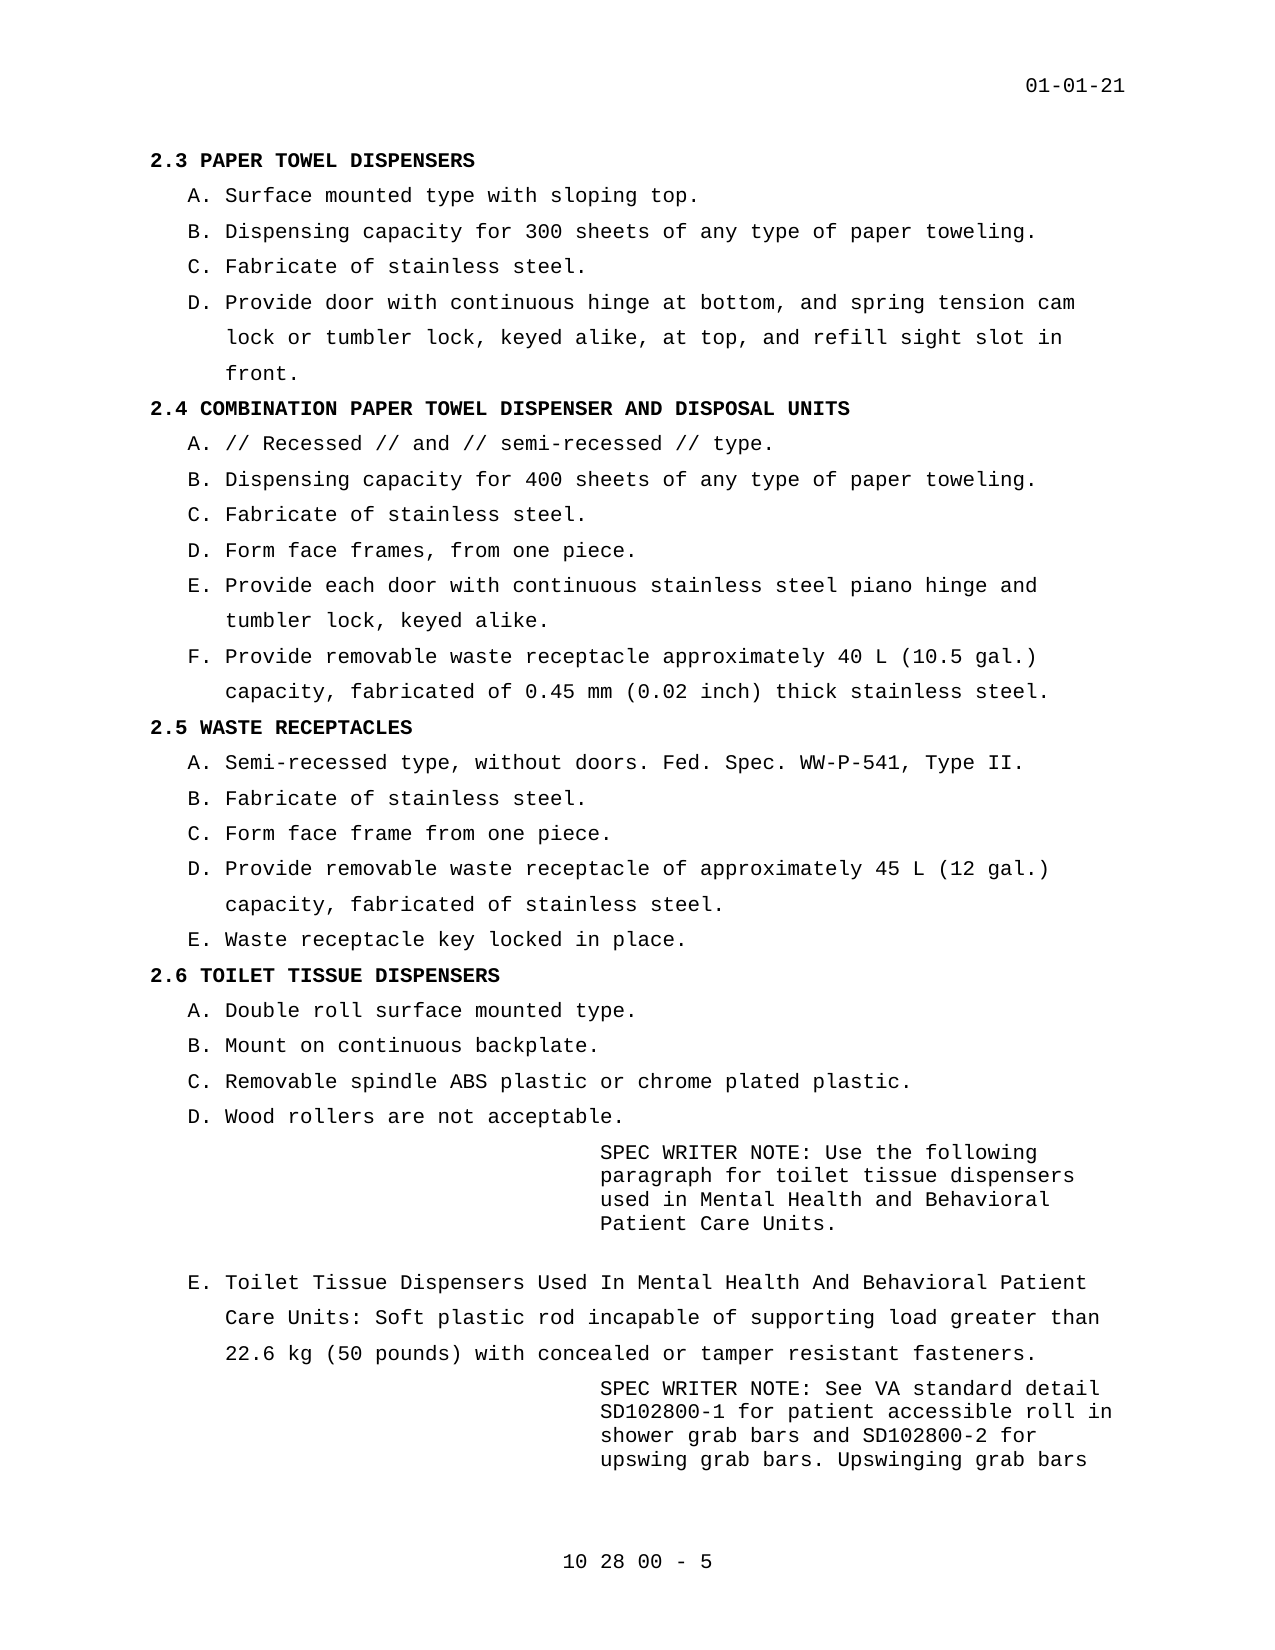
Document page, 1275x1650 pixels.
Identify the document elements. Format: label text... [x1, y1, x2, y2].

text Dispensing capacity for 400 sheets of any type of paper toweling. [187, 469, 1125, 492]
text Form face frames, from one piece. [187, 539, 1125, 563]
text SPEC WRITER NOTE: Use the following paragraph for toilet tissue dispensers used in Mental Health and Behavioral Patient Care Units. [600, 1142, 1125, 1236]
text PAPER TOWEL DISPENSERS [150, 150, 1125, 174]
text Semi-recessed type, without doors. Fed. Spec. WW-P-541, Type II. [187, 752, 1125, 776]
text Provide each door with continuous stainless steel piano hinge and tumbler lock, keyed alike. [187, 575, 1125, 634]
text Surface mounted type with sloping top. [187, 185, 1125, 209]
text Wood rollers are not acceptable. [187, 1106, 1125, 1130]
text // Recessed // and // semi-recessed // type. [187, 433, 1125, 457]
text Double roll surface mounted type. [187, 1000, 1125, 1024]
text Provide removable waste receptacle approximately 40 L (10.5 gal.) capacity, fabricated of 0.45 mm (0.02 inch) thick stainless steel. [187, 646, 1125, 705]
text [600, 1378, 1125, 1472]
text Form face frame from one piece. [187, 823, 1125, 847]
text TOILET TISSUE DISPENSERS [150, 964, 1125, 988]
text Fabricate of stainless steel. [187, 504, 1125, 528]
text Provide removable waste receptacle of approximately 45 L (12 gal.) capacity, fabricated of stainless steel. [187, 858, 1125, 917]
text Waste receptacle key locked in place. [187, 929, 1125, 953]
text COMBINATION PAPER TOWEL DISPENSER AND DISPOSAL UNITS [150, 398, 1125, 422]
text Mount on continuous backplate. [187, 1035, 1125, 1059]
text Removable spindle ABS plastic or chrome plated plastic. [187, 1071, 1125, 1094]
text WASTE RECEPTACLES [150, 717, 1125, 740]
text Fabricate of stainless steel. [187, 787, 1125, 811]
text Dispensing capacity for 300 sheets of any type of paper toweling. [187, 221, 1125, 244]
text Toilet Tissue Dispensers Used In Mental Health And Behavioral Patient Care Units: Soft plastic rod incapable of supporting load greater than 22.6 kg (50 pounds) with concealed or tamper resistant fasteners. [187, 1272, 1125, 1366]
text Fabricate of stainless steel. [187, 256, 1125, 280]
text Provide door with continuous hinge at bottom, and spring tension cam lock or tumbler lock, keyed alike, at top, and refill sight slot in front. [187, 292, 1125, 386]
